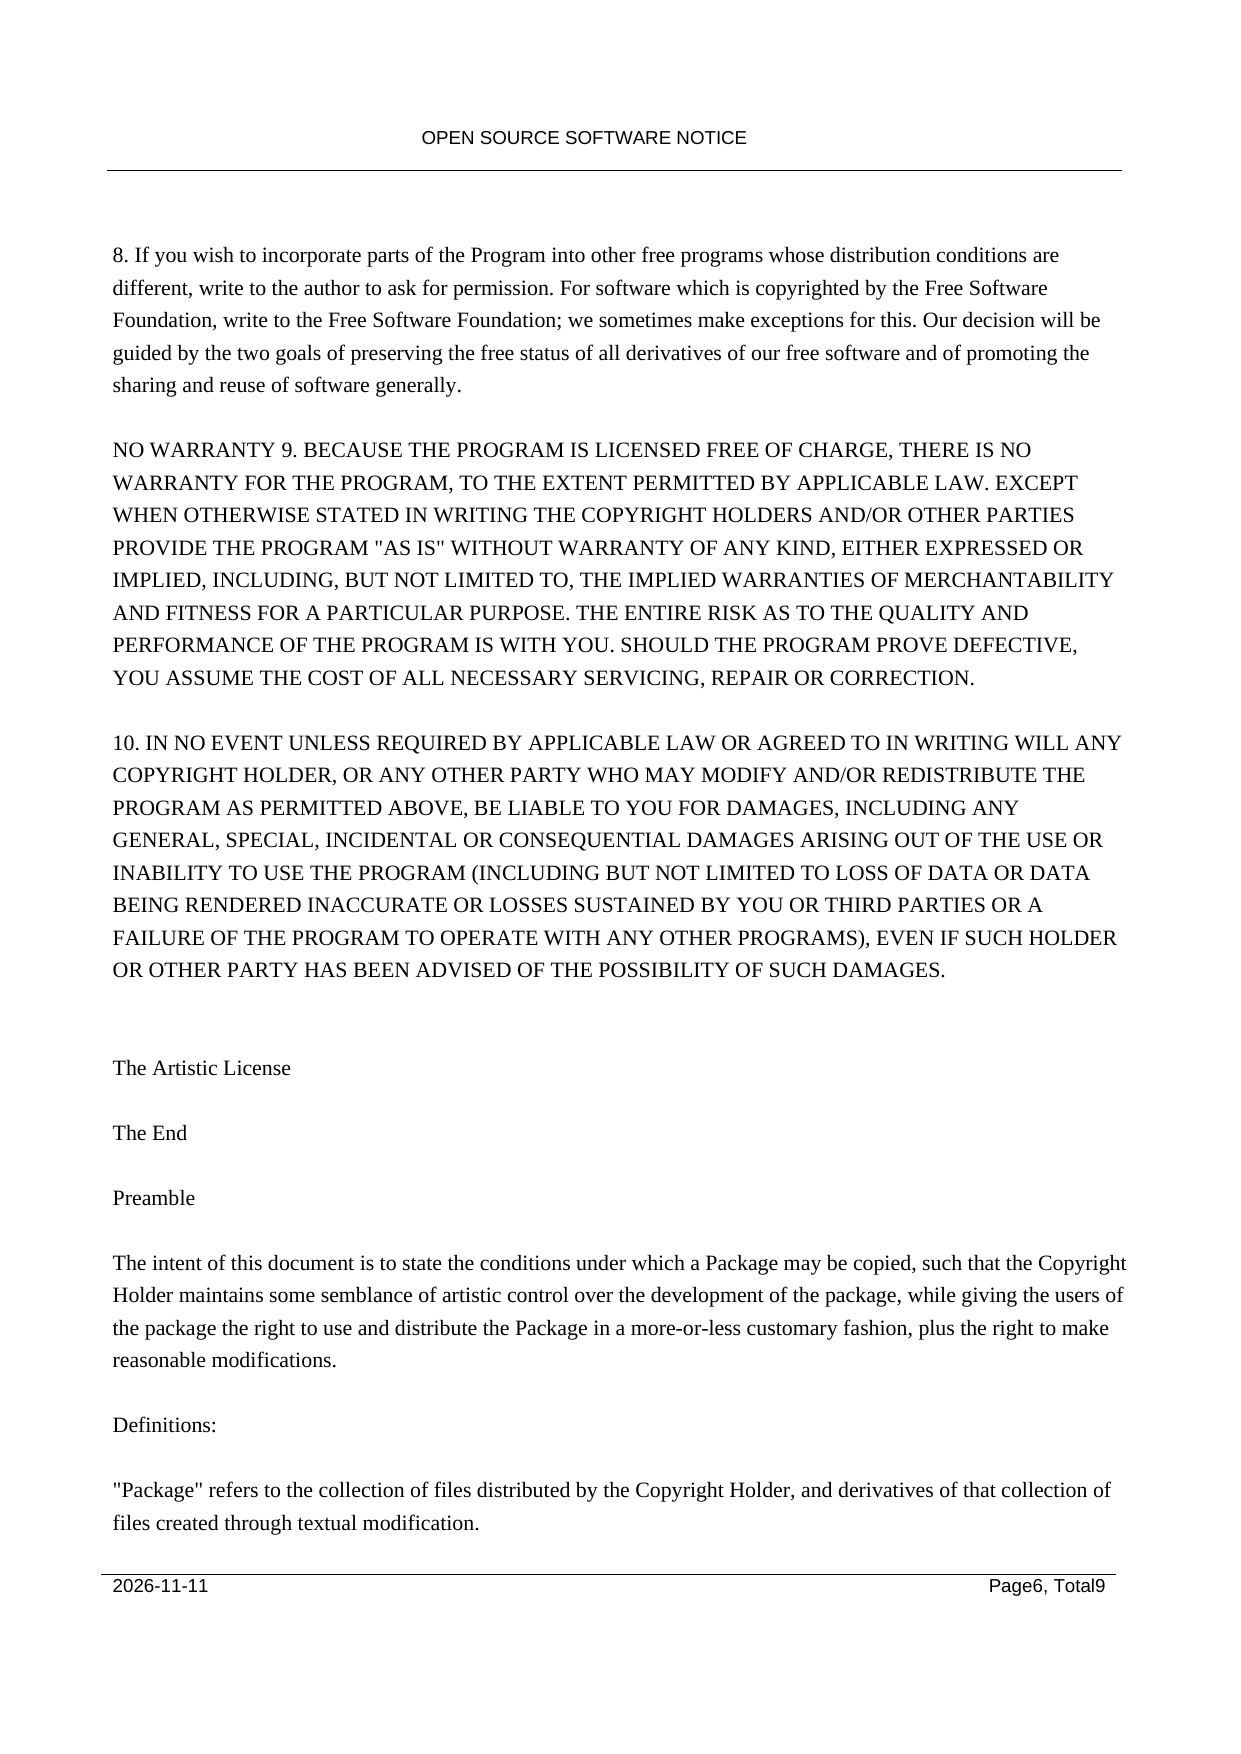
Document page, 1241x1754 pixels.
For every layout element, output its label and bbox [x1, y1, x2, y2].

text [112, 206, 1128, 1539]
